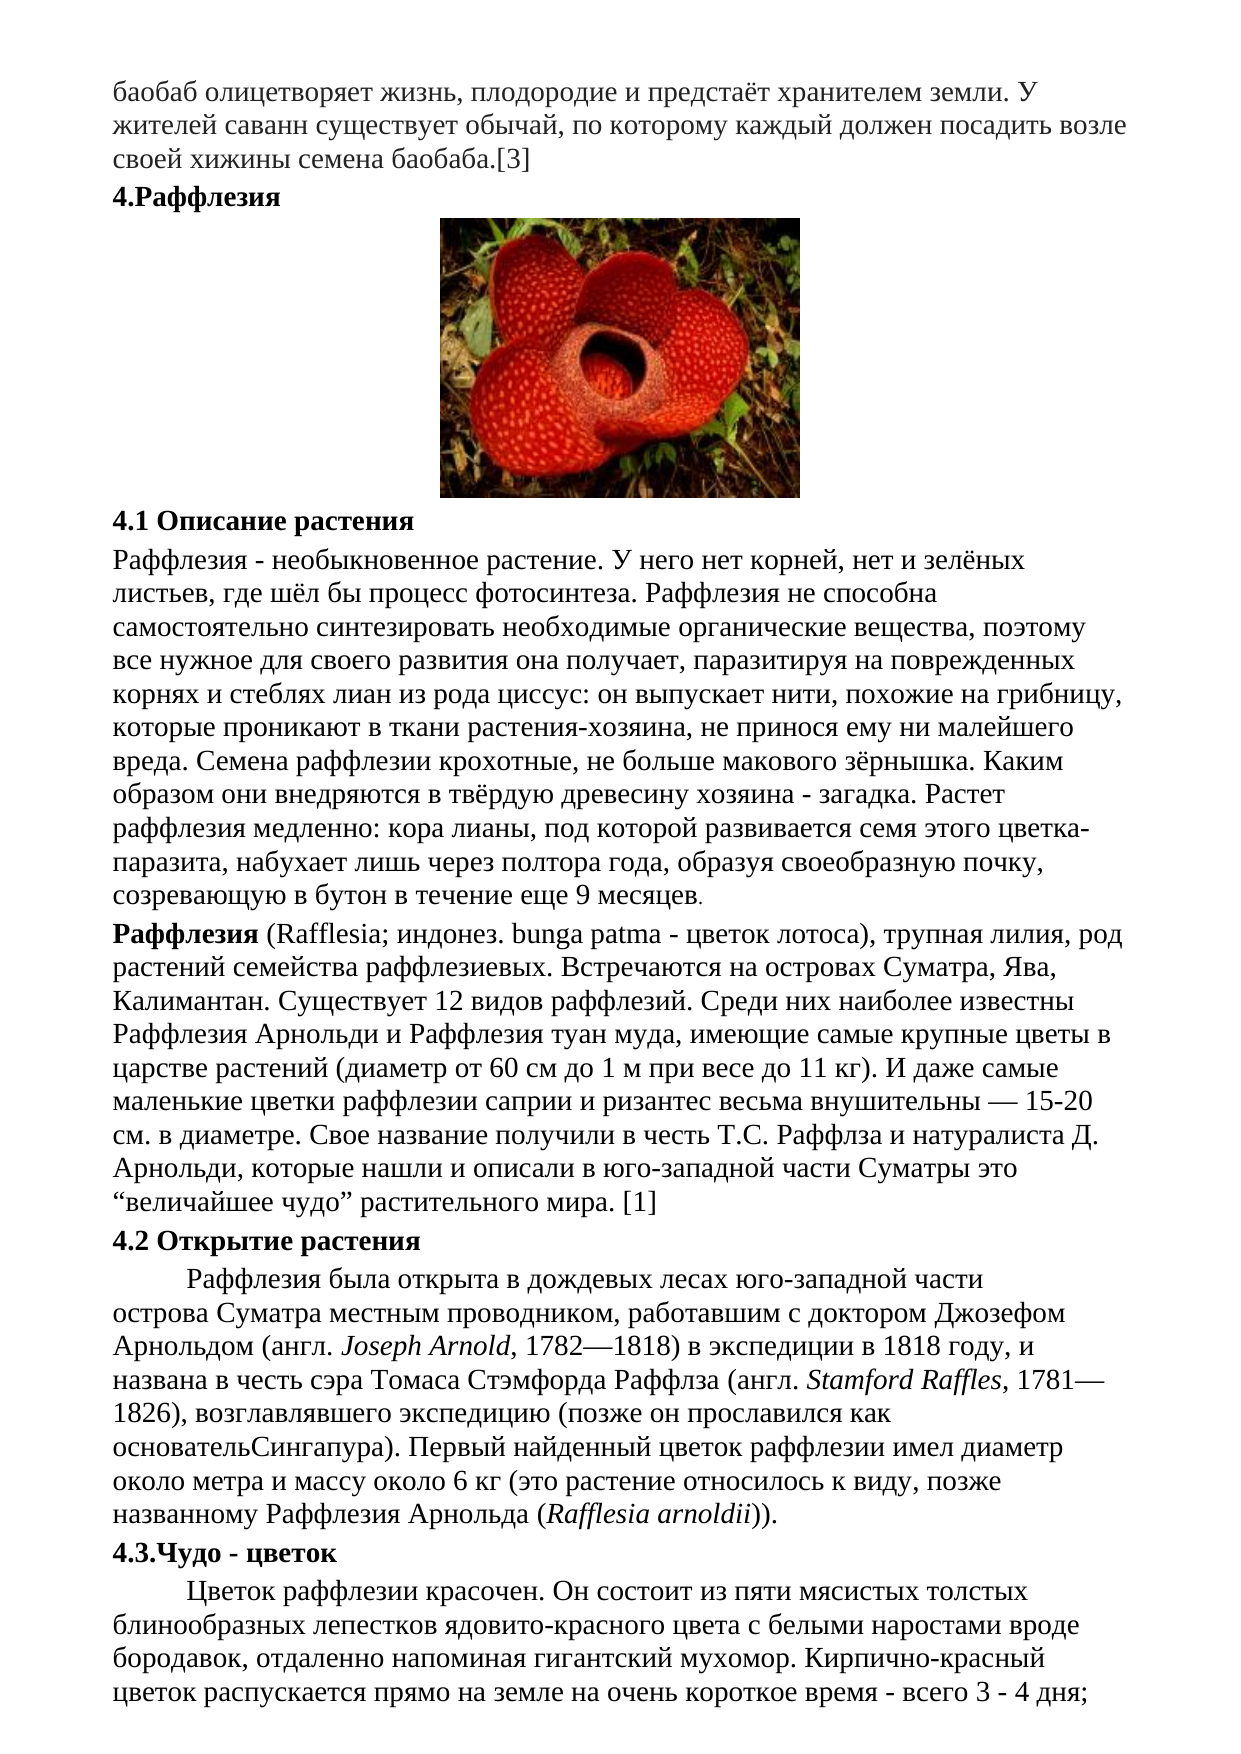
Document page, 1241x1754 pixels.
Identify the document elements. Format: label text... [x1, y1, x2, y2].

text Раффлезия была открыта в дождевых лесах юго-западной части острова Суматра местным проводником, работавшим с доктором Джозефом Арнольдом (англ. Joseph Arnold, 1782—1818) в экспедиции в 1818 году, и названа в честь сэра Томаса Стэмфорда Раффлза (англ. Stamford Raffles, 1781—1826), возглавлявшего экспедицию (позже он прославился как основательСингапура). Первый найденный цветок раффлезии имел диаметр около метра и массу около (это растение относилось к виду, позже названному Раффлезия Арнольда (Rafflesia arnoldii)). [112, 1261, 1128, 1530]
text 4.1 Описание растения [112, 503, 1128, 537]
text 4.2 Открытие растения [112, 1223, 1128, 1256]
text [112, 1573, 1128, 1708]
text Раффлезия - необыкновенное растение. У него нет корней, нет и зелёных листьев, где шёл бы процесс фотосинтеза. Раффлезия не способна самостоятельно синтезировать необходимые органические вещества, поэтому все нужное для своего развития она получает, паразитируя на поврежденных корнях и стеблях лиан из рода циссус: он выпускает нити, похожие на грибницу, которые проникают в ткани растения-хозяина, не принося ему ни малейшего вреда. Семена раффлезии крохотные, не больше макового зёрнышка. Каким образом они внедряются в твёрдую древесину хозяина - загадка. Растет раффлезия медленно: кора лианы, под которой развивается семя этого цветка-паразита, набухает лишь через полтора года, образуя своеобразную почку, созревающую в бутон в течение еще 9 месяцев. [112, 542, 1128, 911]
picture [440, 218, 800, 498]
text 4.3.Чудо - цветок [112, 1535, 1128, 1568]
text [112, 74, 1128, 174]
text Раффлезия (Rafflesia; индонез. bunga patma - цветок лотоса), трупная лилия, род растений семейства раффлезиевых. Встречаются на островах Суматра, Ява, Калимантан. Существует 12 видов раффлезий. Среди них наиболее известны Раффлезия Арнольди и Раффлезия туан муда, имеющие самые крупные цветы в царстве растений (диаметр от до при весе до ). И даже самые маленькие цветки раффлезии саприи и ризантес весьма внушительны — 15-. в диаметре. Свое название получили в честь Т.С. Раффлза и натуралиста Д. Арнольди, которые нашли и описали в юго-западной части Суматры это “величайшее чудо” растительного мира. [1] [112, 916, 1128, 1218]
text 4.Раффлезия [112, 179, 1128, 213]
